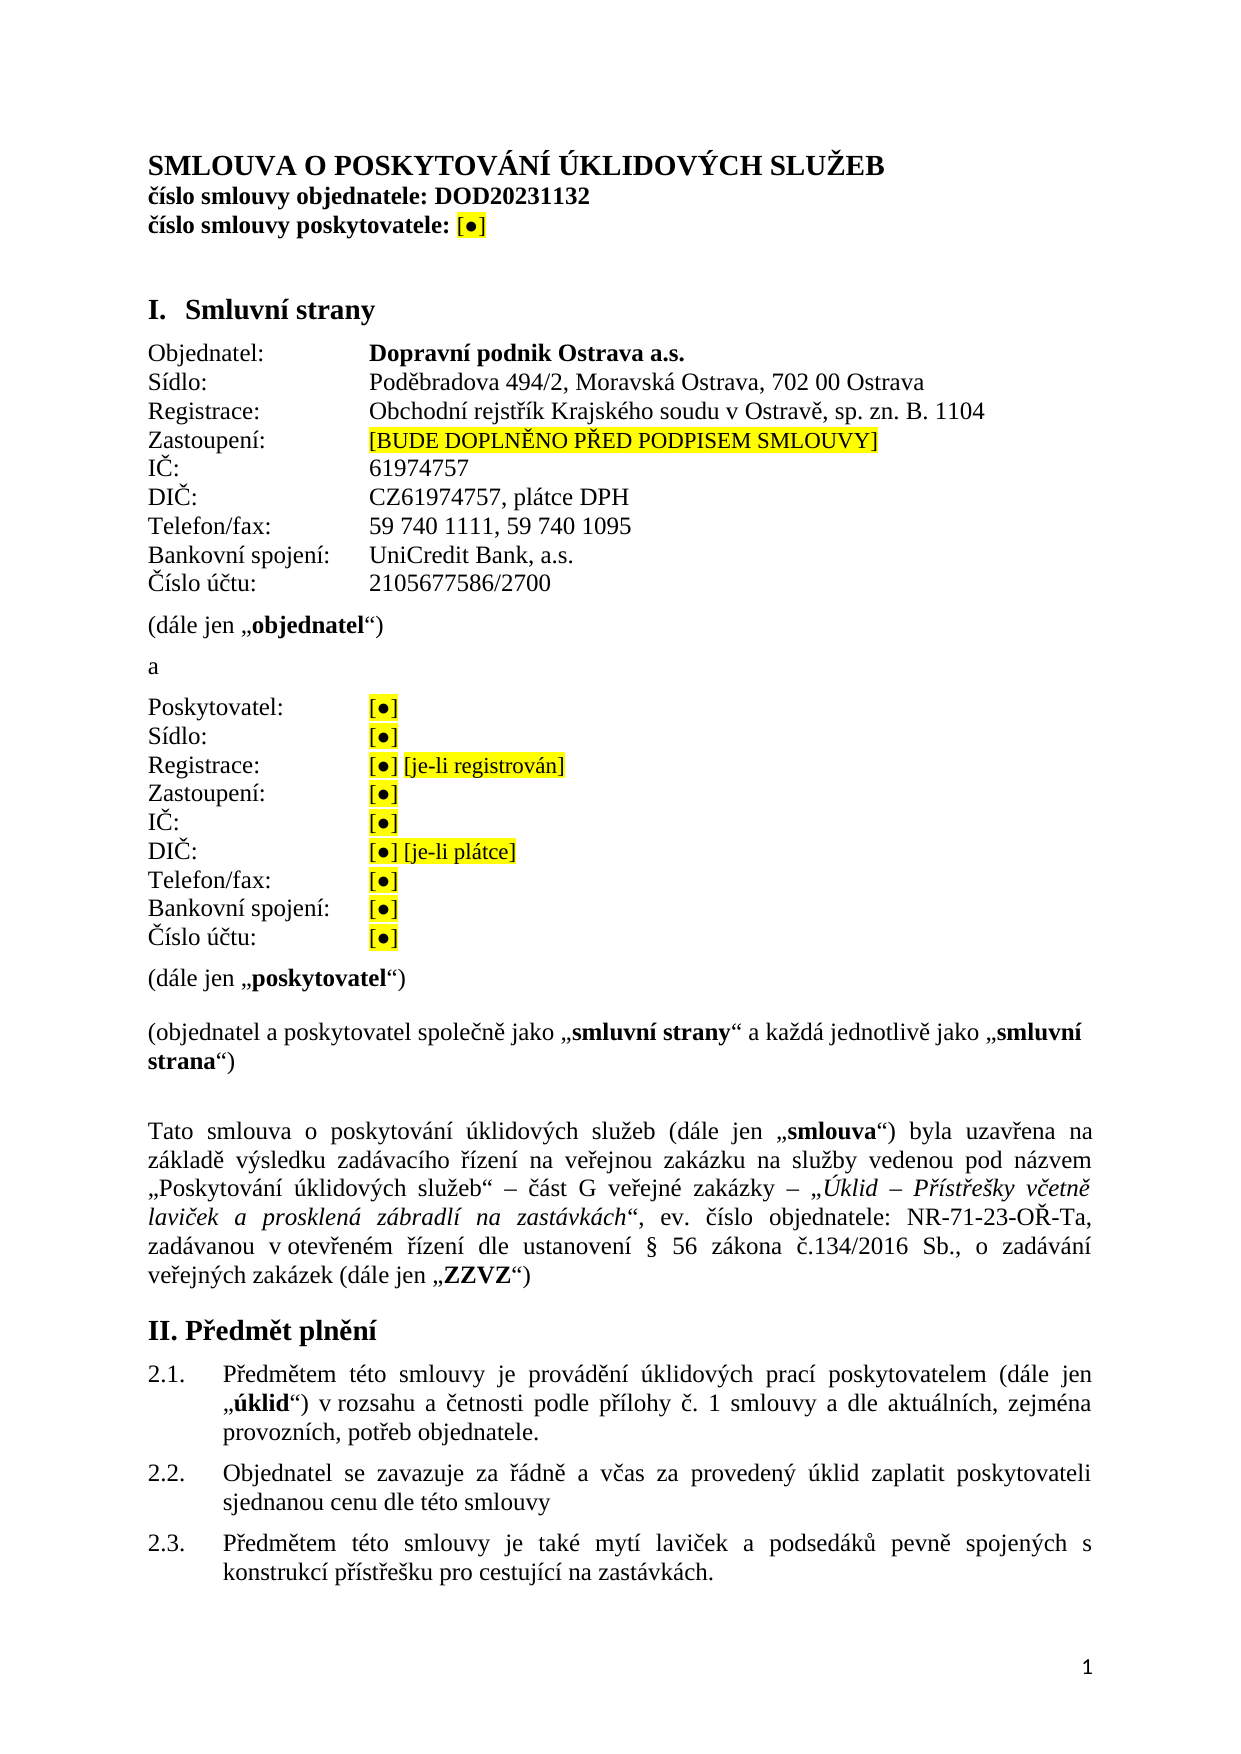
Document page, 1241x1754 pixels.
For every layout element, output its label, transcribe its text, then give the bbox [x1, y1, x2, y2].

list Předmět plnění [148, 1313, 1093, 1347]
text Bankovní spojení: UniCredit Bank, a.s. [148, 540, 1093, 568]
list Předmětem této smlouvy je také mytí laviček a podsedáků pevně spojených s konstrukcí přístřešku pro cestující na zastávkách. [148, 1528, 1093, 1586]
text (dále jen „objednatel“) [148, 610, 1093, 638]
text Registrace: [●] [je-li registrován] [148, 750, 1093, 778]
text Telefon/fax: [●] [148, 865, 1093, 893]
text číslo smlouvy objednatele: DOD20231132 [148, 181, 1093, 210]
text Sídlo: Poděbradova 494/2, Moravská Ostrava, 702 00 Ostrava [148, 367, 1093, 396]
text (objednatel a poskytovatel společně jako „smluvní strany“ a každá jednotlivě jako „smluvní strana“) [148, 1017, 1093, 1075]
text Tato smlouva o poskytování úklidových služeb (dále jen „smlouva“) byla uzavřena na základě výsledku zadávacího řízení na veřejnou zakázku na služby vedenou pod názvem „Poskytování úklidových služeb“ – část G veřejné zakázky – „Úklid – Přístřešky včetně laviček a prosklená zábradlí na zastávkách“, ev. číslo objednatele: NR-71-23-OŘ-Ta, zadávanou v otevřeném řízení dle ustanovení § 56 zákona č.134/2016 Sb., o zadávání veřejných zakázek (dále jen „ZZVZ“) [148, 1116, 1093, 1288]
text Číslo účtu: 2105677586/2700 [148, 568, 1093, 597]
list Předmětem této smlouvy je provádění úklidových prací poskytovatelem (dále jen „úklid“) v rozsahu a četnosti podle přílohy č. 1 smlouvy a dle aktuálních, zejména provozních, potřeb objednatele. [148, 1359, 1093, 1446]
text (dále jen „poskytovatel“) [148, 963, 1093, 992]
text IČ: [●] [148, 807, 1093, 836]
text číslo smlouvy poskytovatele: [●] [148, 210, 1093, 239]
text Sídlo: [●] [148, 721, 1093, 750]
text Poskytovatel: [●] [148, 692, 1093, 721]
text Zastoupení: [●] [148, 778, 1093, 807]
list Smluvní strany [148, 292, 1093, 326]
text a [148, 651, 1093, 680]
text SMLOUVA O POSKYTOVÁNÍ ÚKLIDOVÝCH SLUŽEB [148, 148, 1093, 181]
text Objednatel: Dopravní podnik Ostrava a.s. [148, 338, 1093, 367]
list Objednatel se zavazuje za řádně a včas za provedený úklid zaplatit poskytovateli sjednanou cenu dle této smlouvy [148, 1458, 1093, 1516]
text Bankovní spojení: [●] [148, 893, 1093, 922]
text DIČ: CZ61974757, plátce DPH [148, 482, 1093, 511]
text IČ: 61974757 [148, 453, 1093, 482]
text Telefon/fax: 59 740 1111, 59 740 1095 [148, 511, 1093, 540]
text Zastoupení: [BUDE DOPLNĚNO PŘED PODPISEM SMLOUVY] [148, 425, 1093, 453]
text DIČ: [●] [je-li plátce] [148, 836, 1093, 865]
text Registrace: Obchodní rejstřík Krajského soudu v Ostravě, sp. zn. B. 1104 [148, 396, 1093, 425]
text Číslo účtu: [●] [148, 922, 1093, 951]
